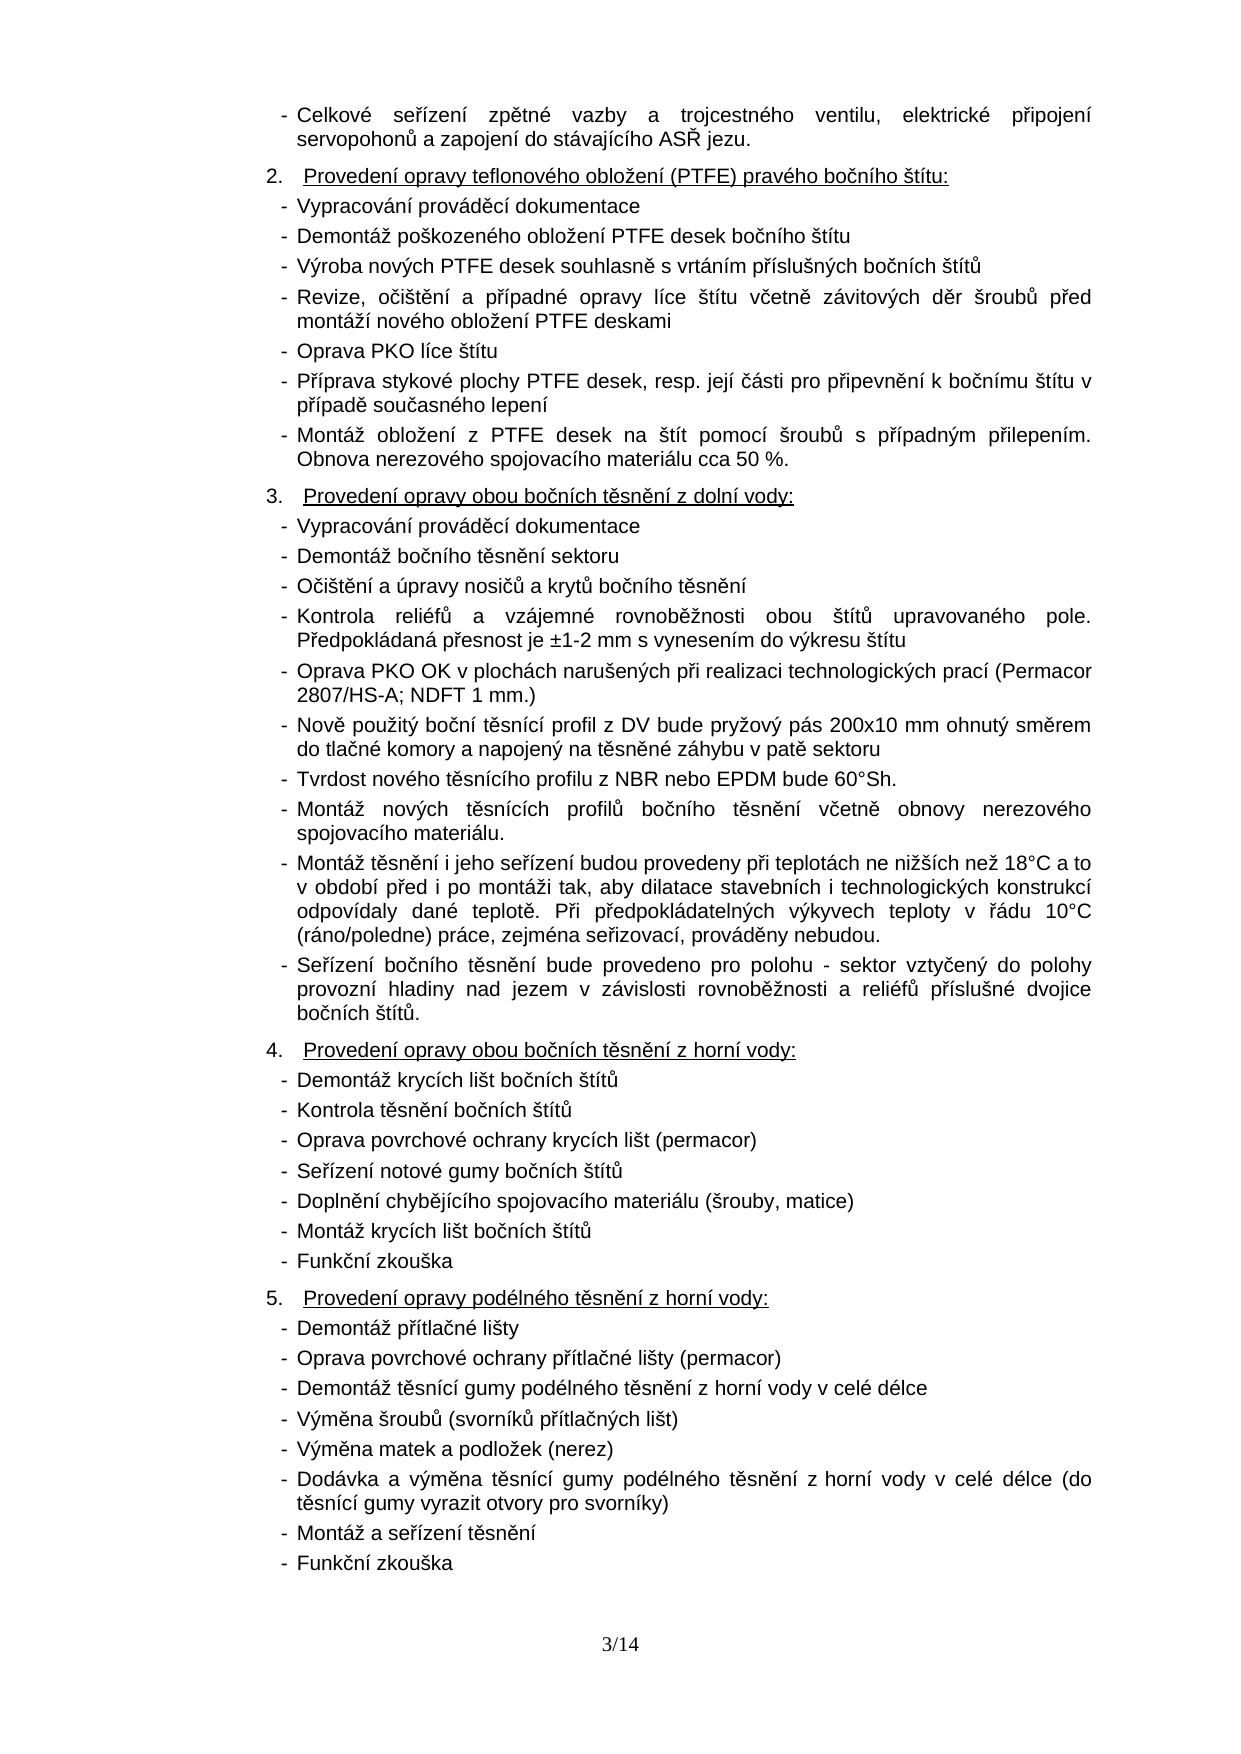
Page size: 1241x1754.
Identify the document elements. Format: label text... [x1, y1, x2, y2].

list Funkční zkouška [281, 1551, 1092, 1575]
list Demontáž bočního těsnění sektoru [281, 544, 1092, 568]
list Dodávka a výměna těsnící gumy podélného těsnění z horní vody v celé délce (do těsnící gumy vyrazit otvory pro svorníky) [281, 1467, 1092, 1515]
list Seřízení notové gumy bočních štítů [281, 1158, 1092, 1182]
list Montáž těsnění i jeho seřízení budou provedeny při teplotách ne nižších než 18°C a to v období před i po montáži tak, aby dilatace stavebních i technologických konstrukcí odpovídaly dané teplotě. Při předpokládatelných výkyvech teploty v řádu 10°C (ráno/poledne) práce, zejména seřizovací, prováděny nebudou. [281, 851, 1092, 947]
list Vypracování prováděcí dokumentace [281, 514, 1092, 538]
list Revize, očištění a případné opravy líce štítu včetně závitových děr šroubů před montáží nového obložení PTFE deskami [281, 284, 1092, 332]
list Demontáž poškozeného obložení PTFE desek bočního štítu [281, 224, 1092, 248]
list Montáž krycích lišt bočních štítů [281, 1219, 1092, 1243]
list Oprava povrchové ochrany přítlačné lišty (permacor) [281, 1346, 1092, 1370]
list Výroba nových PTFE desek souhlasně s vrtáním příslušných bočních štítů [281, 254, 1092, 278]
list Provedení opravy obou bočních těsnění z dolní vody: [266, 483, 1092, 507]
list Doplnění chybějícího spojovacího materiálu (šrouby, matice) [281, 1189, 1092, 1213]
list Oprava PKO líce štítu [281, 339, 1092, 363]
list Montáž obložení z PTFE desek na štít pomocí šroubů s případným přilepením. Obnova nerezového spojovacího materiálu cca 50 %. [281, 423, 1092, 471]
list Provedení opravy teflonového obložení (PTFE) pravého bočního štítu: [266, 164, 1092, 188]
list Výměna šroubů (svorníků přítlačných lišt) [281, 1406, 1092, 1430]
list Celkové seřízení zpětné vazby a trojcestného ventilu, elektrické připojení servopohonů a zapojení do stávajícího ASŘ jezu. [281, 103, 1092, 151]
list Provedení opravy obou bočních těsnění z horní vody: [266, 1038, 1092, 1062]
list Funkční zkouška [281, 1249, 1092, 1273]
list Tvrdost nového těsnícího profilu z NBR nebo EPDM bude 60°Sh. [281, 767, 1092, 791]
list Oprava povrchové ochrany krycích lišt (permacor) [281, 1128, 1092, 1152]
list Nově použitý boční těsnící profil z DV bude pryžový pás 200x10 mm ohnutý směrem do tlačné komory a napojený na těsněné záhybu v patě sektoru [281, 713, 1092, 761]
list Výměna matek a podložek (nerez) [281, 1437, 1092, 1461]
list Seřízení bočního těsnění bude provedeno pro polohu - sektor vztyčený do polohy provozní hladiny nad jezem v závislosti rovnoběžnosti a reliéfů příslušné dvojice bočních štítů. [281, 953, 1092, 1025]
list Provedení opravy podélného těsnění z horní vody: [266, 1286, 1092, 1309]
list Příprava stykové plochy PTFE desek, resp. její části pro připevnění k bočnímu štítu v případě současného lepení [281, 369, 1092, 417]
list Demontáž těsnící gumy podélného těsnění z horní vody v celé délce [281, 1376, 1092, 1400]
list Kontrola těsnění bočních štítů [281, 1098, 1092, 1122]
list Demontáž přítlačné lišty [281, 1316, 1092, 1340]
list Montáž nových těsnících profilů bočního těsnění včetně obnovy nerezového spojovacího materiálu. [281, 797, 1092, 845]
list Očištění a úpravy nosičů a krytů bočního těsnění [281, 574, 1092, 598]
list Vypracování prováděcí dokumentace [281, 194, 1092, 218]
list Demontáž krycích lišt bočních štítů [281, 1068, 1092, 1092]
list Kontrola reliéfů a vzájemné rovnoběžnosti obou štítů upravovaného pole. Předpokládaná přesnost je ±1-2 mm s vynesením do výkresu štítu [281, 604, 1092, 652]
list Oprava PKO OK v plochách narušených při realizaci technologických prací (Permacor 2807/HS-A; NDFT 1 mm.) [281, 658, 1092, 706]
list Montáž a seřízení těsnění [281, 1521, 1092, 1545]
